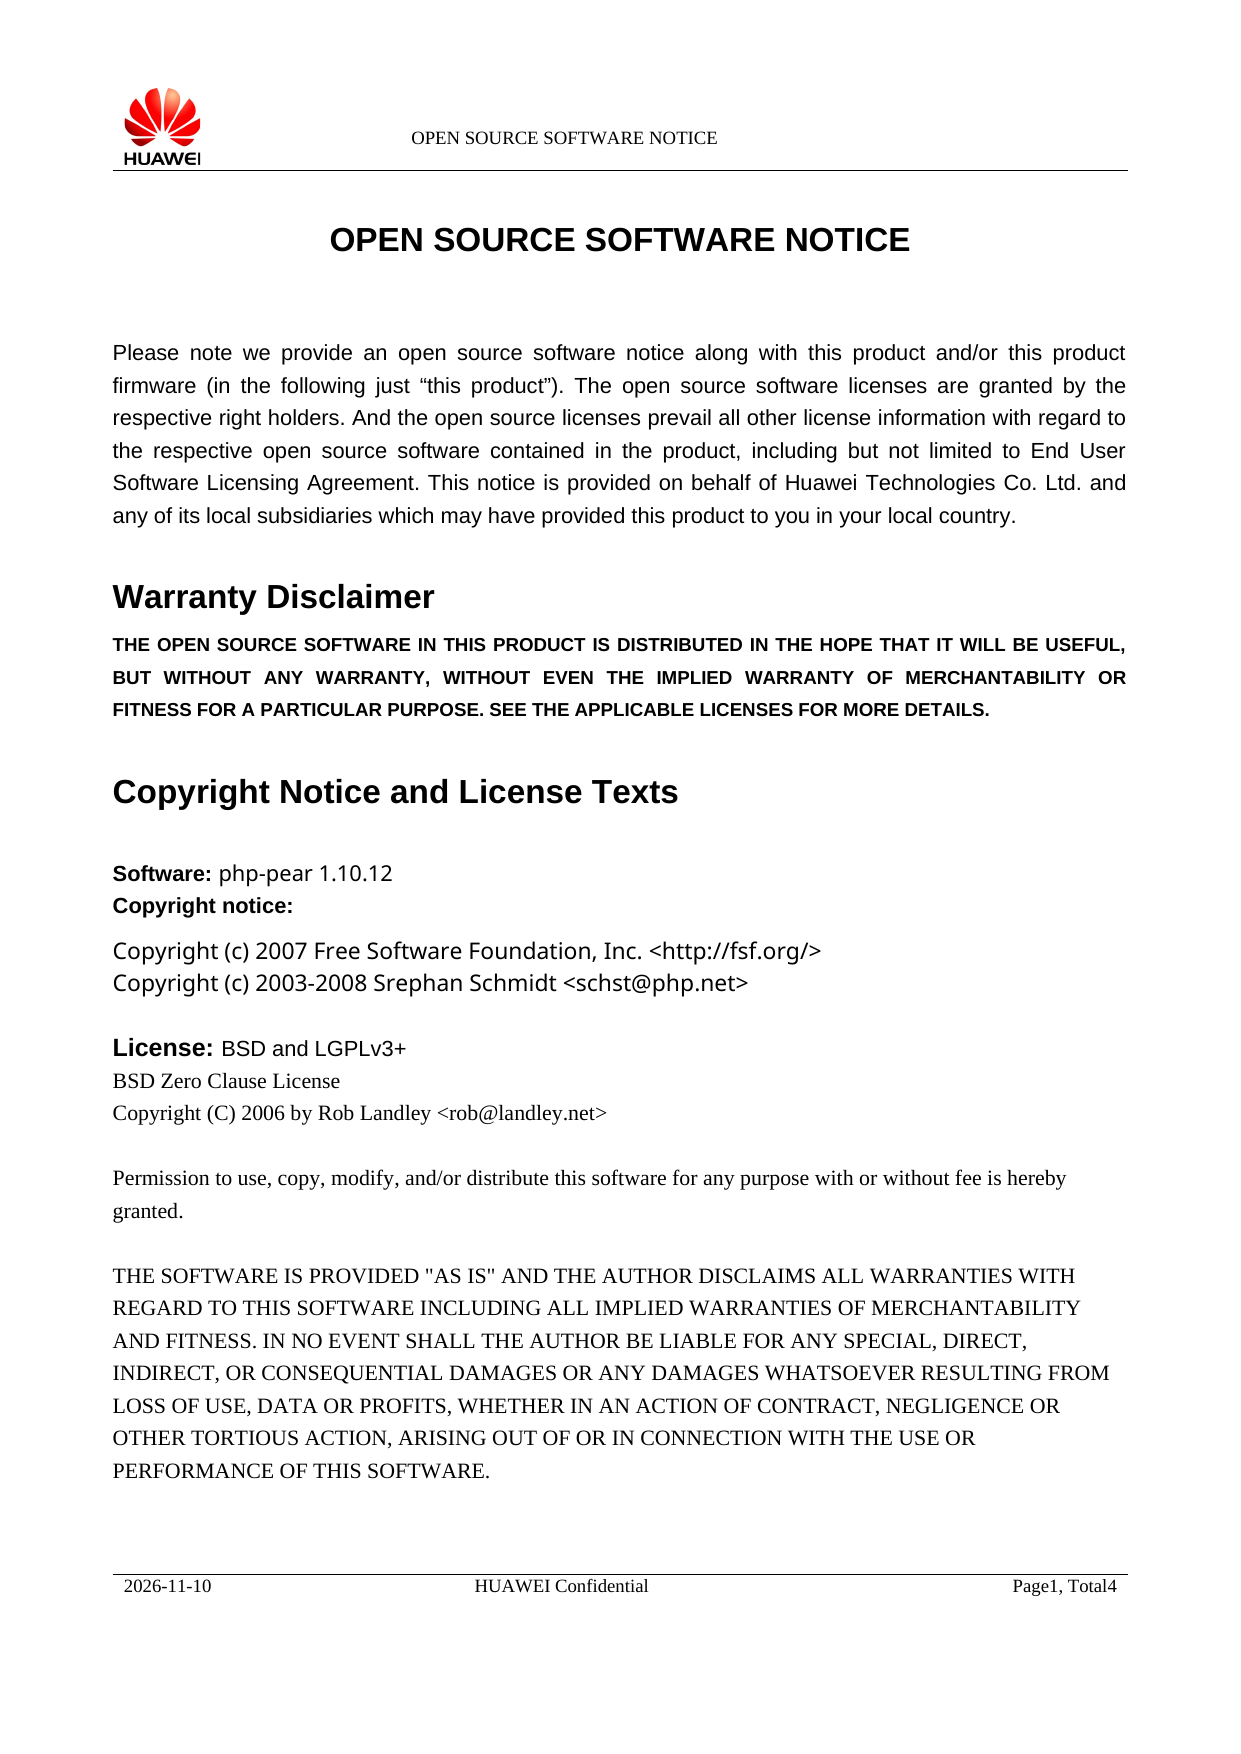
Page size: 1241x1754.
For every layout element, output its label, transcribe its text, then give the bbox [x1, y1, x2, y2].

text The open source software in this product is distributed in the hope that it will be useful, but WITHOUT ANY WARRANTY, without even the implied warranty of MERCHANTABILITY or FITNESS FOR A PARTICULAR PURPOSE. See the applicable licenses for more details. [112, 629, 1128, 726]
title Software: php-pear 1.10.12 [112, 856, 1128, 889]
text Copyright (c) 2007 Free Software Foundation, Inc. <http://fsf.org/> [112, 934, 1128, 966]
text Please note we provide an open source software notice along with this product and/or this product firmware (in the following just “this product”). The open source software licenses are granted by the respective right holders. And the open source licenses prevail all other license information with regard to the respective open source software contained in the product, including but not limited to End User Software Licensing Agreement. This notice is provided on behalf of Huawei Technologies Co. Ltd. and any of its local subsidiaries which may have provided this product to you in your local country. [112, 336, 1128, 531]
text OPEN SOURCE SOFTWARE NOTICE [112, 206, 1128, 271]
text Copyright (c) 2003-2008 Srephan Schmidt <schst@php.net> [112, 966, 1128, 999]
text Copyright notice: [112, 889, 1128, 921]
picture [124, 88, 201, 165]
text License: BSD and LGPLv3+ [112, 1031, 1128, 1064]
text Copyright Notice and License Texts [112, 759, 1128, 824]
text Warranty Disclaimer [112, 564, 1128, 629]
